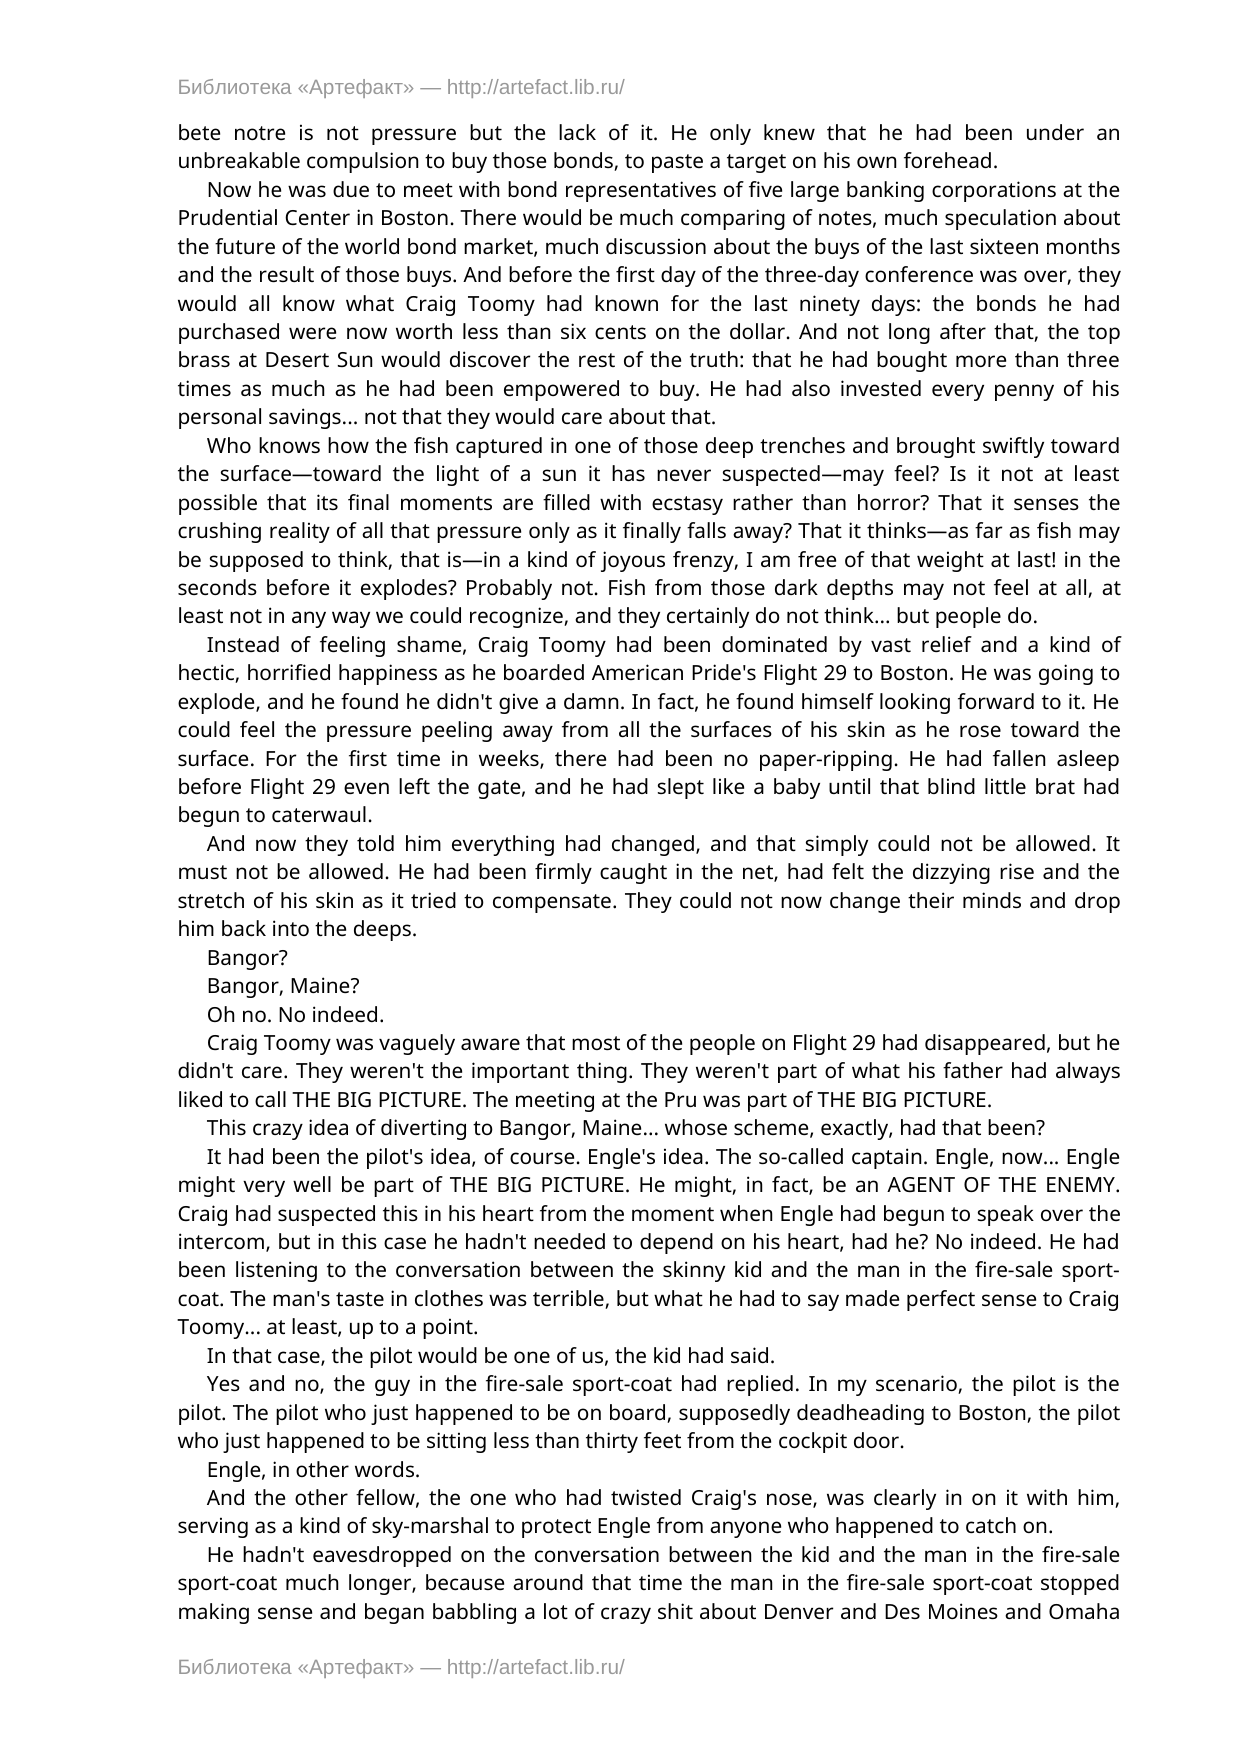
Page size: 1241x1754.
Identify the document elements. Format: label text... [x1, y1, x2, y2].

text Now he was due to meet with bond representatives of five large banking corporations at the Prudential Center in Boston. There would be much comparing of notes, much speculation about the future of the world bond market, much discussion about the buys of the last sixteen months and the result of those buys. And before the first day of the three-day conference was over, they would all know what Craig Toomy had known for the last ninety days: the bonds he had purchased were now worth less than six cents on the dollar. And not long after that, the top brass at Desert Sun would discover the rest of the truth: that he had bought more than three times as much as he had been empowered to buy. He had also invested every penny of his personal savings... not that they would care about that. [177, 175, 1122, 431]
text Bangor? [177, 943, 1122, 971]
text Instead of feeling shame, Craig Toomy had been dominated by vast relief and a kind of hectic, horrified happiness as he boarded American Pride's Flight 29 to Boston. He was going to explode, and he found he didn't give a damn. In fact, he found himself looking forward to it. He could feel the pressure peeling away from all the surfaces of his skin as he rose toward the surface. For the first time in weeks, there had been no paper-ripping. He had fallen asleep before Flight 29 even left the gate, and he had slept like a baby until that blind little brat had begun to caterwaul. [177, 630, 1122, 829]
text Craig Toomy was vaguely aware that most of the people on Flight 29 had disappeared, but he didn't care. They weren't the important thing. They weren't part of what his father had always liked to call THE BIG PICTURE. The meeting at the Pru was part of THE BIG PICTURE. [177, 1028, 1122, 1113]
text Bangor, Maine? [177, 971, 1122, 1000]
text It had been the pilot's idea, of course. Engle's idea. The so-called captain. Engle, now... Engle might very well be part of THE BIG PICTURE. He might, in fact, be an AGENT OF THE ENEMY. Craig had suspected this in his heart from the moment when Engle had begun to speak over the intercom, but in this case he hadn't needed to depend on his heart, had he? No indeed. He had been listening to the conversation between the skinny kid and the man in the fire-sale sport-coat. The man's taste in clothes was terrible, but what he had to say made perfect sense to Craig Toomy... at least, up to a point. [177, 1142, 1122, 1341]
text This crazy idea of diverting to Bangor, Maine... whose scheme, exactly, had that been? [177, 1113, 1122, 1142]
text In that case, the pilot would be one of us, the kid had said. [177, 1341, 1122, 1369]
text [177, 118, 1122, 175]
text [177, 1540, 1122, 1625]
text And the other fellow, the one who had twisted Craig's nose, was clearly in on it with him, serving as a kind of sky-marshal to protect Engle from anyone who happened to catch on. [177, 1483, 1122, 1540]
text Yes and no, the guy in the fire-sale sport-coat had replied. In my scenario, the pilot is the pilot. The pilot who just happened to be on board, supposedly deadheading to Boston, the pilot who just happened to be sitting less than thirty feet from the cockpit door. [177, 1369, 1122, 1455]
text Engle, in other words. [177, 1455, 1122, 1483]
text Oh no. No indeed. [177, 1000, 1122, 1028]
text And now they told him everything had changed, and that simply could not be allowed. It must not be allowed. He had been firmly caught in the net, had felt the dizzying rise and the stretch of his skin as it tried to compensate. They could not now change their minds and drop him back into the deeps. [177, 829, 1122, 943]
text Who knows how the fish captured in one of those deep trenches and brought swiftly toward the surface—toward the light of a sun it has never suspected—may feel? Is it not at least possible that its final moments are filled with ecstasy rather than horror? That it senses the crushing reality of all that pressure only as it finally falls away? That it thinks—as far as fish may be supposed to think, that is—in a kind of joyous frenzy, I am free of that weight at last! in the seconds before it explodes? Probably not. Fish from those dark depths may not feel at all, at least not in any way we could recognize, and they certainly do not think... but people do. [177, 431, 1122, 630]
